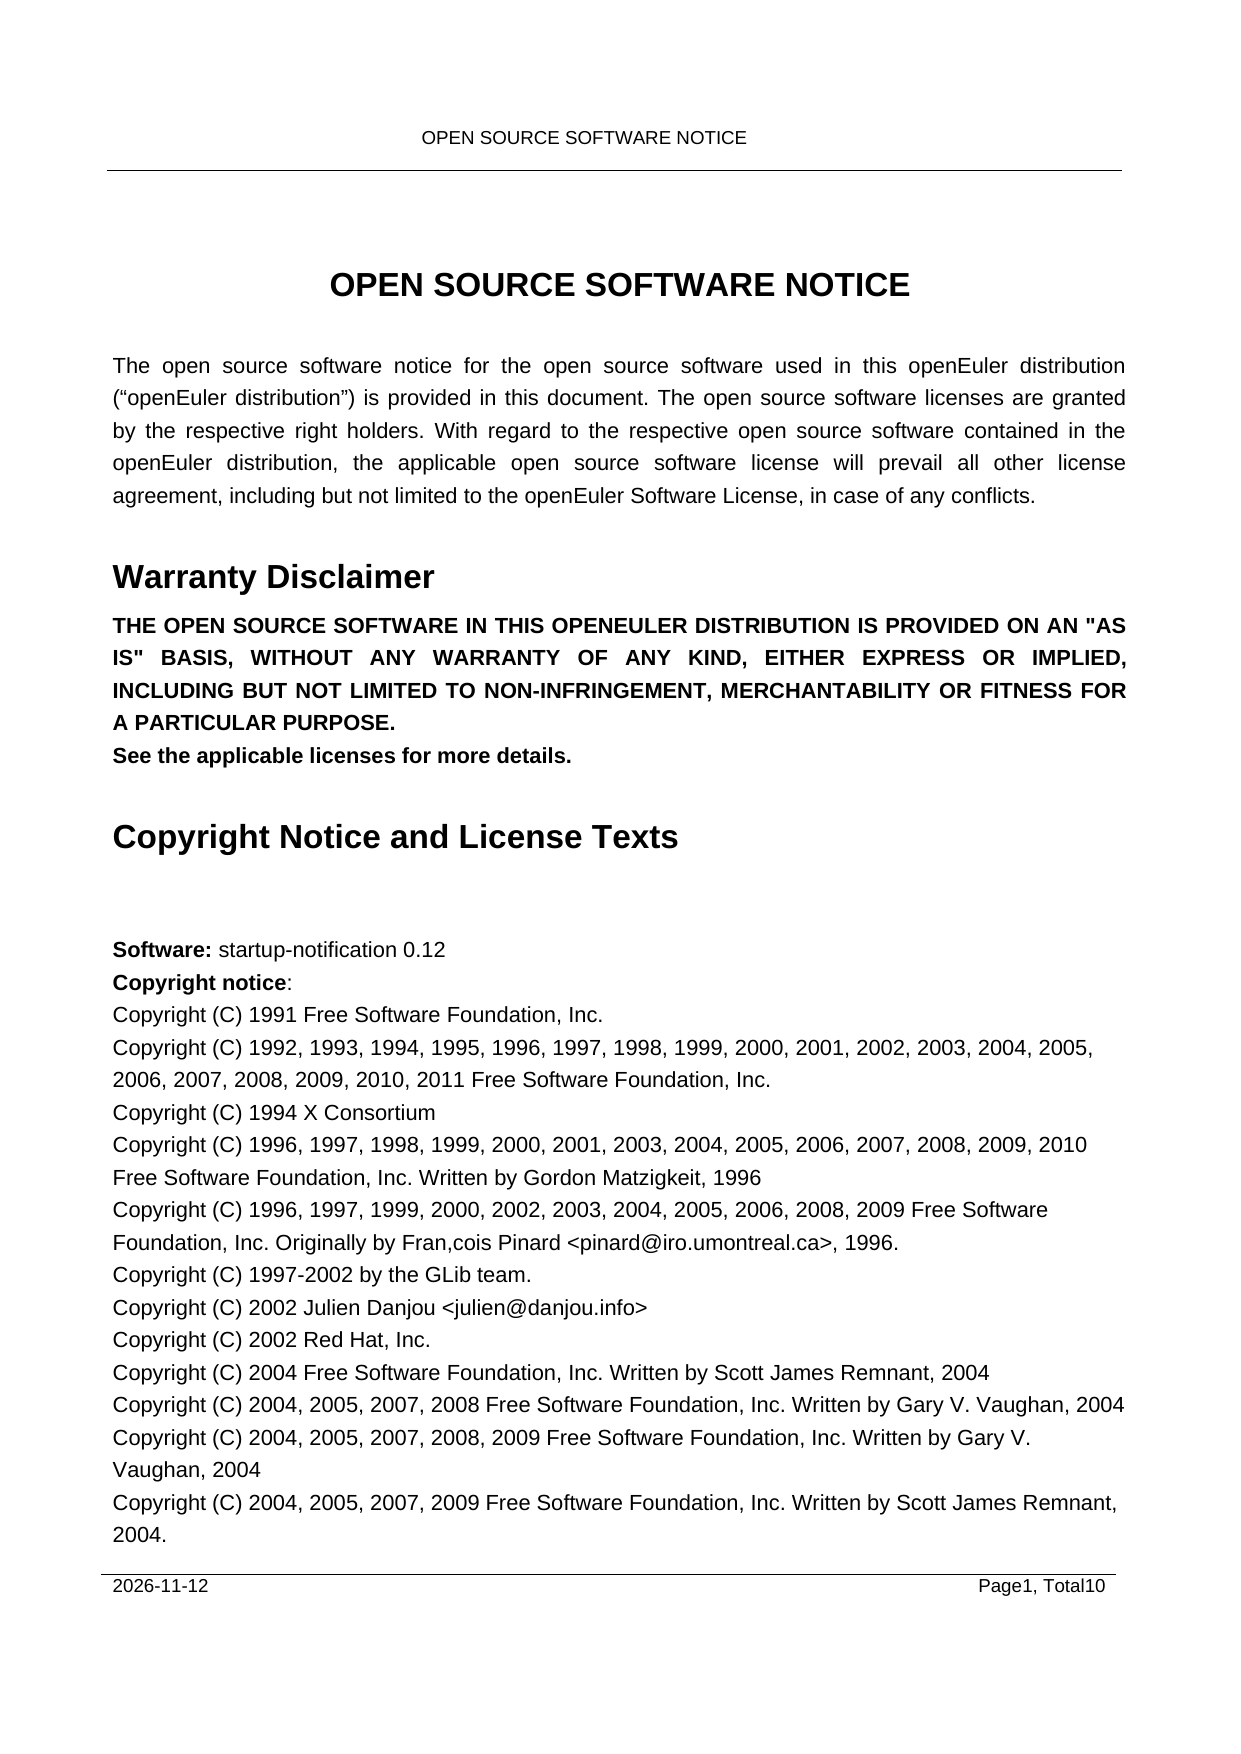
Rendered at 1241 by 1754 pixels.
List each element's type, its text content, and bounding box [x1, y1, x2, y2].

text Copyright (C) 2004 Free Software Foundation, Inc. Written by Scott James Remnant, 2004 [112, 1356, 1128, 1388]
text OPEN SOURCE SOFTWARE NOTICE [112, 251, 1128, 316]
text Copyright (C) 2002 Red Hat, Inc. [112, 1323, 1128, 1356]
text Copyright (C) 2002 Julien Danjou <julien@danjou.info> [112, 1291, 1128, 1323]
text Copyright (C) 1996, 1997, 1999, 2000, 2002, 2003, 2004, 2005, 2006, 2008, 2009 Free Software Foundation, Inc. Originally by Fran,cois Pinard <pinard@iro.umontreal.ca>, 1996. [112, 1193, 1128, 1258]
text Warranty Disclaimer [112, 544, 1128, 609]
text Copyright (C) 1996, 1997, 1998, 1999, 2000, 2001, 2003, 2004, 2005, 2006, 2007, 2008, 2009, 2010 Free Software Foundation, Inc. Written by Gordon Matzigkeit, 1996 [112, 1128, 1128, 1193]
text Copyright (C) 1994 X Consortium [112, 1096, 1128, 1128]
text Software: startup-notification 0.12 [112, 933, 1128, 966]
text Copyright (C) 1997-2002 by the GLib team. [112, 1258, 1128, 1291]
text THE OPEN SOURCE SOFTWARE IN THIS OPENEULER DISTRIBUTION IS PROVIDED ON AN "AS IS" BASIS, WITHOUT ANY WARRANTY OF ANY KIND, EITHER EXPRESS OR IMPLIED, INCLUDING BUT NOT LIMITED TO NON-INFRINGEMENT, MERCHANTABILITY OR FITNESS FOR A PARTICULAR PURPOSE. See the applicable licenses for more details. [112, 609, 1128, 771]
text Copyright (C) 2004, 2005, 2007, 2008, 2009 Free Software Foundation, Inc. Written by Gary V. Vaughan, 2004 [112, 1421, 1128, 1486]
text The open source software notice for the open source software used in this openEuler distribution (“openEuler distribution”) is provided in this document. The open source software licenses are granted by the respective right holders. With regard to the respective open source software contained in the openEuler distribution, the applicable open source software license will prevail all other license agreement, including but not limited to the openEuler Software License, in case of any conflicts. [112, 349, 1128, 511]
text Copyright (C) 2004, 2005, 2007, 2008 Free Software Foundation, Inc. Written by Gary V. Vaughan, 2004 [112, 1388, 1128, 1421]
text Copyright (C) 2004, 2005, 2007, 2009 Free Software Foundation, Inc. Written by Scott James Remnant, 2004. [112, 1486, 1128, 1551]
text Copyright notice: [112, 966, 1128, 998]
text Copyright (C) 1991 Free Software Foundation, Inc. [112, 998, 1128, 1031]
text Copyright (C) 1992, 1993, 1994, 1995, 1996, 1997, 1998, 1999, 2000, 2001, 2002, 2003, 2004, 2005, 2006, 2007, 2008, 2009, 2010, 2011 Free Software Foundation, Inc. [112, 1031, 1128, 1096]
text Copyright Notice and License Texts [112, 804, 1128, 869]
